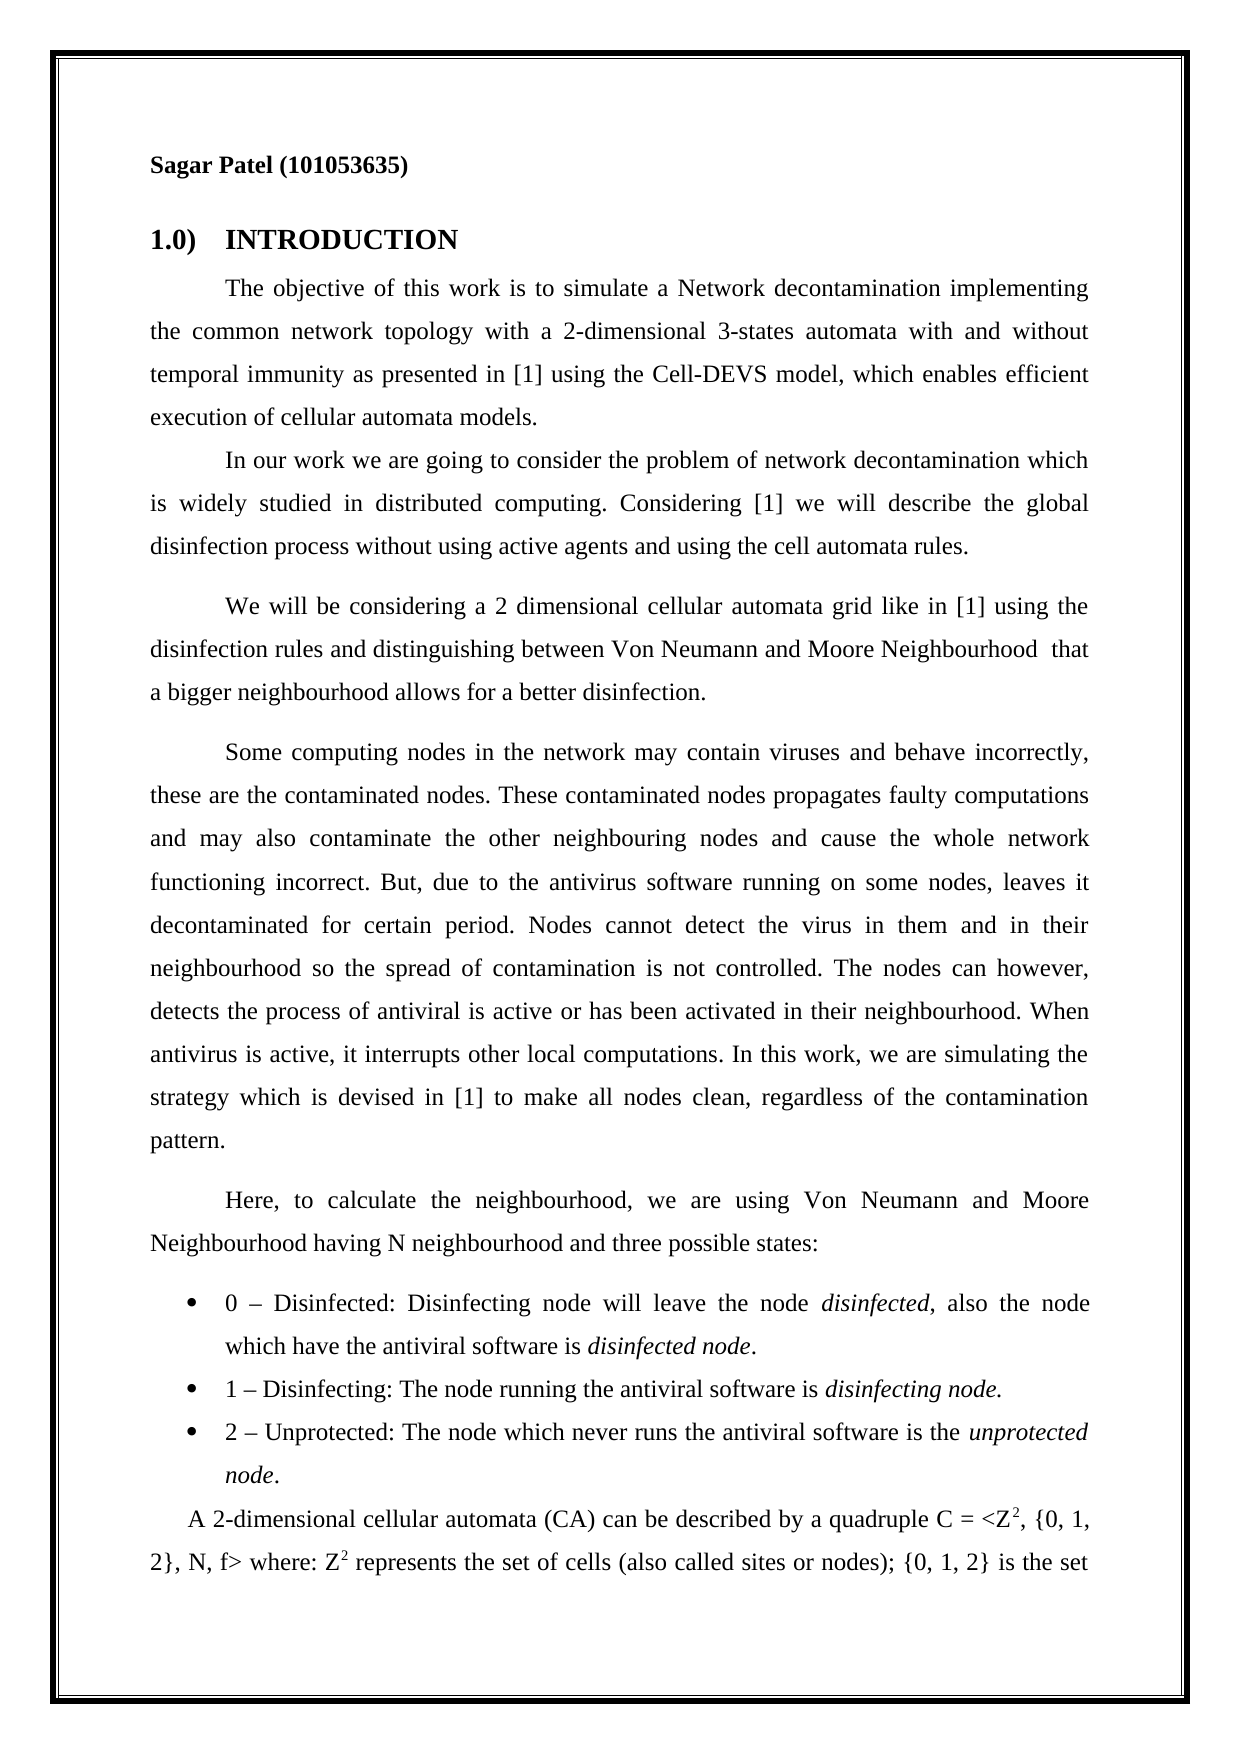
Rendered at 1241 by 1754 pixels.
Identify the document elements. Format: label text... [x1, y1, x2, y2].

list 2 – Unprotected: The node which never runs the antiviral software is the unprotected node. [187, 1417, 1090, 1489]
subtitle 1.0) INTRODUCTION [150, 222, 1090, 256]
text The objective of this work is to simulate a Network decontamination implementing the common network topology with a 2-dimensional 3-states automata with and without temporal immunity as presented in [1] using the Cell-DEVS model, which enables efficient execution of cellular automata models. [150, 273, 1090, 431]
text Some computing nodes in the network may contain viruses and behave incorrectly, these are the contaminated nodes. These contaminated nodes propagates faulty computations and may also contaminate the other neighbouring nodes and cause the whole network functioning incorrect. But, due to the antivirus software running on some nodes, leaves it decontaminated for certain period. Nodes cannot detect the virus in them and in their neighbourhood so the spread of contamination is not controlled. The nodes can however, detects the process of antiviral is active or has been activated in their neighbourhood. When antivirus is active, it interrupts other local computations. In this work, we are simulating the strategy which is devised in [1] to make all nodes clean, regardless of the contamination pattern. [150, 737, 1090, 1154]
text In our work we are going to consider the problem of network decontamination which is widely studied in distributed computing. Considering [1] we will describe the global disinfection process without using active agents and using the cell automata rules. [150, 445, 1090, 560]
text Sagar Patel (101053635) [150, 150, 1090, 179]
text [150, 1504, 1090, 1576]
list 1 – Disinfecting: The node running the antiviral software is disinfecting node. [187, 1374, 1090, 1403]
text We will be considering a 2 dimensional cellular automata grid like in [1] using the disinfection rules and distinguishing between Von Neumann and Moore Neighbourhood that a bigger neighbourhood allows for a better disinfection. [150, 591, 1090, 706]
text Here, to calculate the neighbourhood, we are using Von Neumann and Moore Neighbourhood having N neighbourhood and three possible states: [150, 1185, 1090, 1257]
list 0 – Disinfected: Disinfecting node will leave the node disinfected, also the node which have the antiviral software is disinfected node. [187, 1288, 1090, 1360]
